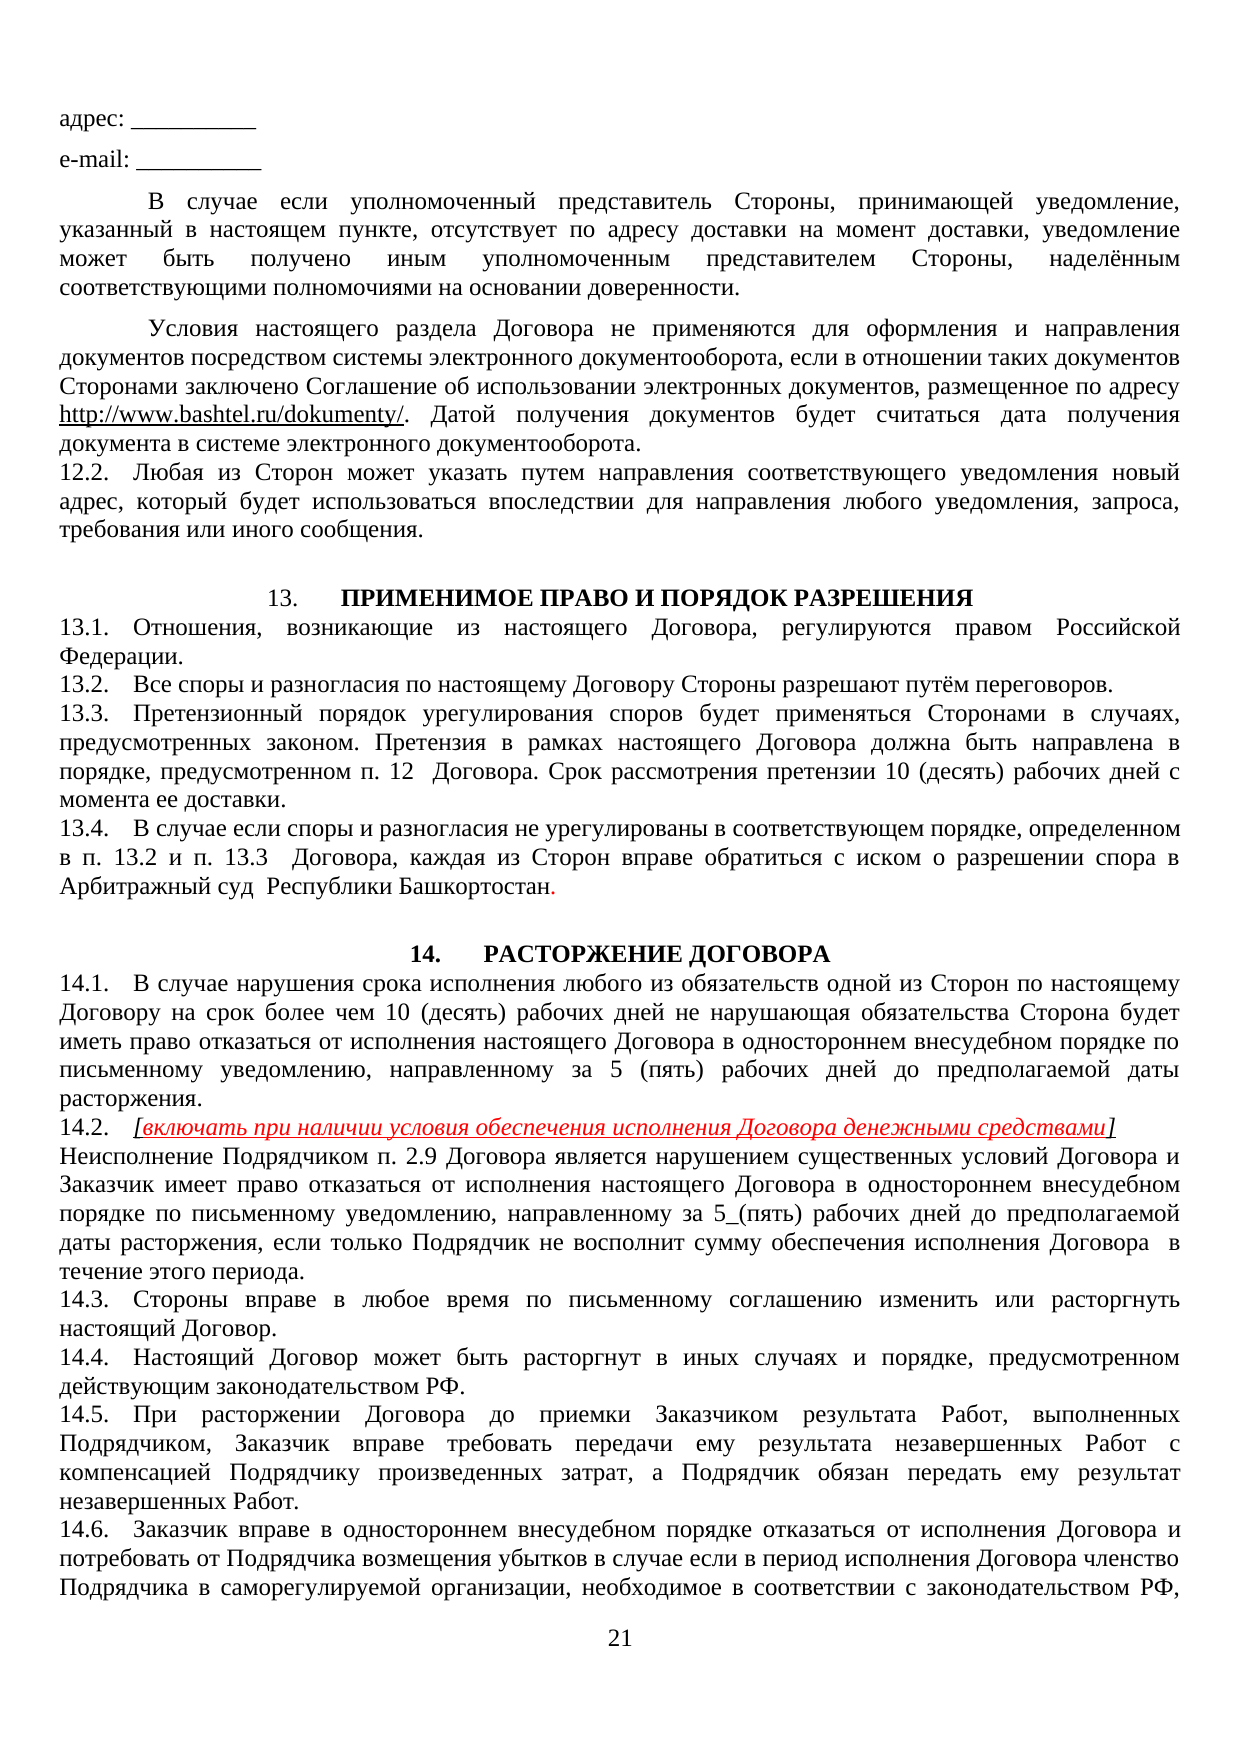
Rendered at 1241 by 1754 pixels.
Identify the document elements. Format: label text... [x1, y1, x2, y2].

list ПРИМЕНИМОЕ ПРАВО И ПОРЯДОК РАЗРЕШЕНИЯ [59, 583, 1181, 612]
list Неисполнение Подрядчиком п. 2.9 Договора является нарушением существенных условий Договора и Заказчик имеет право отказаться от исполнения настоящего Договора в одностороннем внесудебном порядке по письменному уведомлению, направленному за 5_(пять) рабочих дней до предполагаемой даты расторжения, если только Подрядчик не восполнит сумму обеспечения исполнения Договора в течение этого периода. [59, 1141, 1181, 1284]
list Отношения, возникающие из настоящего Договора, регулируются правом Российской Федерации. [59, 612, 1181, 669]
text e-mail: __________ [59, 144, 1181, 173]
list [59, 1514, 1181, 1601]
text Условия настоящего раздела Договора не применяются для оформления и направления документов посредством системы электронного документооборота, если в отношении таких документов Сторонами заключено Соглашение об использовании электронных документов, размещенное по адресу http://www.bashtel.ru/dokumenty/. Датой получения документов будет считаться дата получения документа в системе электронного документооборота. [59, 313, 1181, 457]
list Стороны вправе в любое время по письменному соглашению изменить или расторгнуть настоящий Договор. [59, 1284, 1181, 1342]
list Претензионный порядок урегулирования споров будет применяться Сторонами в случаях, предусмотренных законом. Претензия в рамках настоящего Договора должна быть направлена в порядке, предусмотренном п. 12 Договора. Срок рассмотрения претензии 10 (десять) рабочих дней с момента ее доставки. [59, 698, 1181, 813]
list Настоящий Договор может быть расторгнут в иных случаях и порядке, предусмотренном действующим законодательством РФ. [59, 1342, 1181, 1399]
text В случае если уполномоченный представитель Стороны, принимающей уведомление, указанный в настоящем пункте, отсутствует по адресу доставки на момент доставки, уведомление может быть получено иным уполномоченным представителем Стороны, наделённым соответствующими полномочиями на основании доверенности. [59, 186, 1181, 301]
list РАСТОРЖЕНИЕ ДОГОВОРА [59, 939, 1181, 968]
list [включать при наличии условия обеспечения исполнения Договора денежными средствами] [59, 1112, 1181, 1141]
list В случае нарушения срока исполнения любого из обязательств одной из Сторон по настоящему Договору на срок более чем 10 (десять) рабочих дней не нарушающая обязательства Сторона будет иметь право отказаться от исполнения настоящего Договора в одностороннем внесудебном порядке по письменному уведомлению, направленному за 5 (пять) рабочих дней до предполагаемой даты расторжения. [59, 968, 1181, 1112]
text адрес: __________ [59, 103, 1181, 132]
list При расторжении Договора до приемки Заказчиком результата Работ, выполненных Подрядчиком, Заказчик вправе требовать передачи ему результата незавершенных Работ с компенсацией Подрядчику произведенных затрат, а Подрядчик обязан передать ему результат незавершенных Работ. [59, 1399, 1181, 1514]
list Любая из Сторон может указать путем направления соответствующего уведомления новый адрес, который будет использоваться впоследствии для направления любого уведомления, запроса, требования или иного сообщения. [59, 457, 1181, 543]
list В случае если споры и разногласия не урегулированы в соответствующем порядке, определенном в п. 13.2 и п. 13.3 Договора, каждая из Сторон вправе обратиться с иском о разрешении спора в Арбитражный суд Республики Башкортостан. [59, 813, 1181, 899]
list Все споры и разногласия по настоящему Договору Стороны разрешают путём переговоров. [59, 669, 1181, 698]
